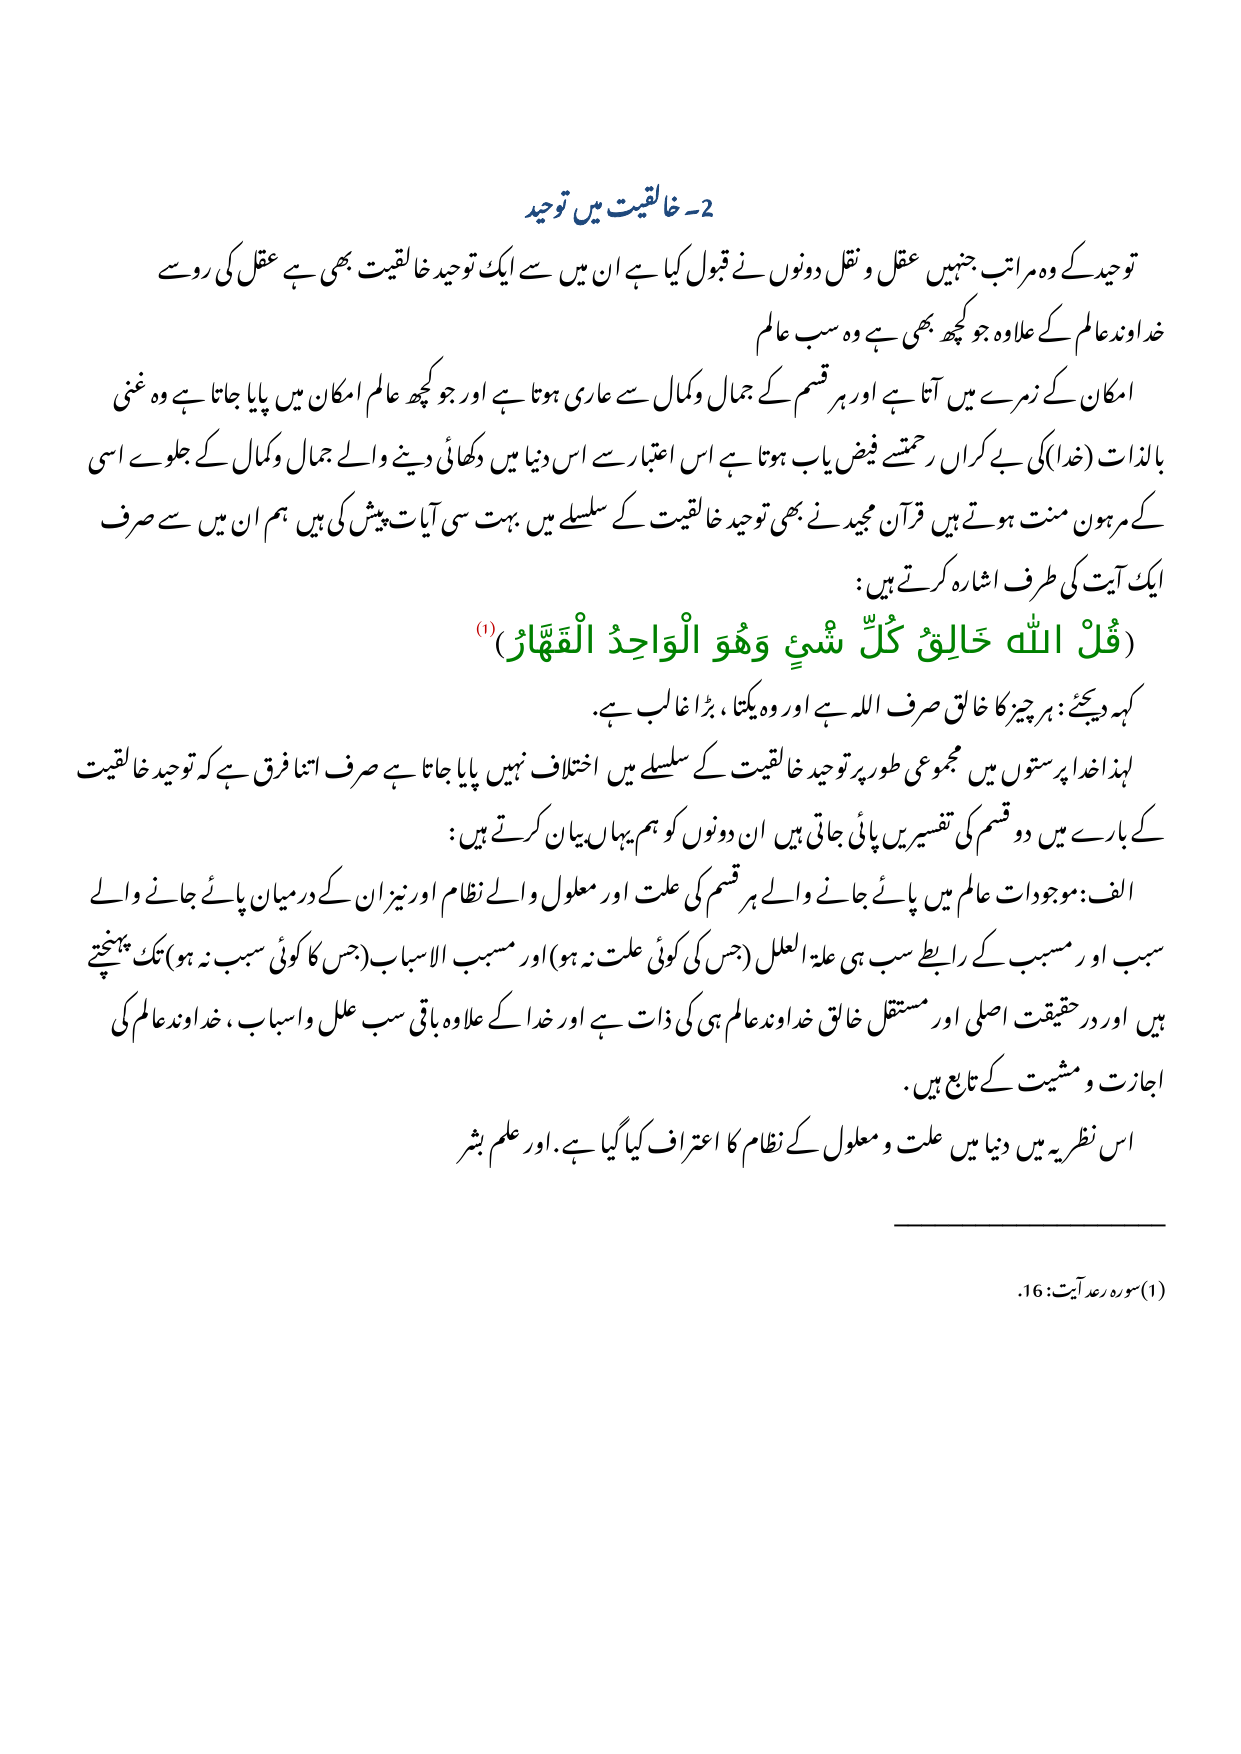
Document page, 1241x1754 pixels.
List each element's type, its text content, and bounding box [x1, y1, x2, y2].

text توحیدکے وہ مراتب جنہیں عقل و نقل دونوں نے قبول کیا ہے ان میں سے ایک توحید خالقیت بھی ہے عقل کی روسے خداوندعالم کے علاوہ جو کچھ بھی ہے وہ سب عالم [75, 231, 1165, 356]
subtitle 2۔ خالقیت میں توحید [75, 169, 1165, 231]
text الف:موجودات عالم میں پائے جانے والے ہر قسم کی علت اور معلول والے نظام اور نیز ان کے درمیان پائے جانے والے سبب او ر مسبب کے رابطے سب ہی علة العلل (جس کی کوئی علت نہ ہو)اور مسبب الاسباب(جس کا کوئی سبب نہ ہو) تک پہنچتے ہیں اور درحقیقت اصلی اور مستقل خالق خداوندعالم ہی کی ذات ہے اور خدا کے علاوہ باقی سب علل واسباب ، خداوندعالم کی اجازت و مشیت کے تابع ہیں . [75, 856, 1165, 1106]
text امکان کے زمرے میں آتا ہے اور ہر قسم کے جمال وکمال سے عاری ہوتا ہے اور جو کچھ عالم امکان میں پایا جاتا ہے وہ غنی بالذات (خدا)کی بے کراں رحمتسے فیض یاب ہوتا ہے اس اعتبار سے اس دنیا میں دکھائی دینے والے جمال وکمال کے جلوے اسی کے مرہون منت ہوتے ہیں قرآن مجید نے بھی توحید خالقیت کے سلسلے میں بہت سی آیات پیش کی ہیں ہم ان میں سے صرف ایک آیت کی طرف اشارہ کرتے ہیں : [75, 356, 1165, 606]
text ____________________ [75, 1169, 1165, 1236]
text کہہ دیجئے : ہر چیز کا خالق صرف اللہ ہے اور وہ یکتا ، بڑا غالب ہے. [75, 669, 1165, 731]
text لہذاخدا پرستوں میں مجموعی طور پر توحید خالقیت کے سلسلے میں اختلاف نہیں پایا جاتا ہے صرف اتنا فرق ہے کہ توحید خالقیت کے بارے میں دو قسم کی تفسیریں پائی جاتی ہیں ان دونوں کو ہم یہاں بیان کرتے ہیں : [75, 731, 1165, 856]
text (1)سورہ رعد آیت: 16. [75, 1261, 1165, 1308]
text اس نظریہ میں دنیا میں علت و معلول کے نظام کا اعتراف کیا گیا ہے .اور علم بشر [75, 1106, 1165, 1169]
text ( قُلْ ﷲ خَالِقُ کُلِّ شَْئٍ وَهُوَ الْوَاحِدُ الْقَهَّارُ )(1) [75, 606, 1165, 669]
